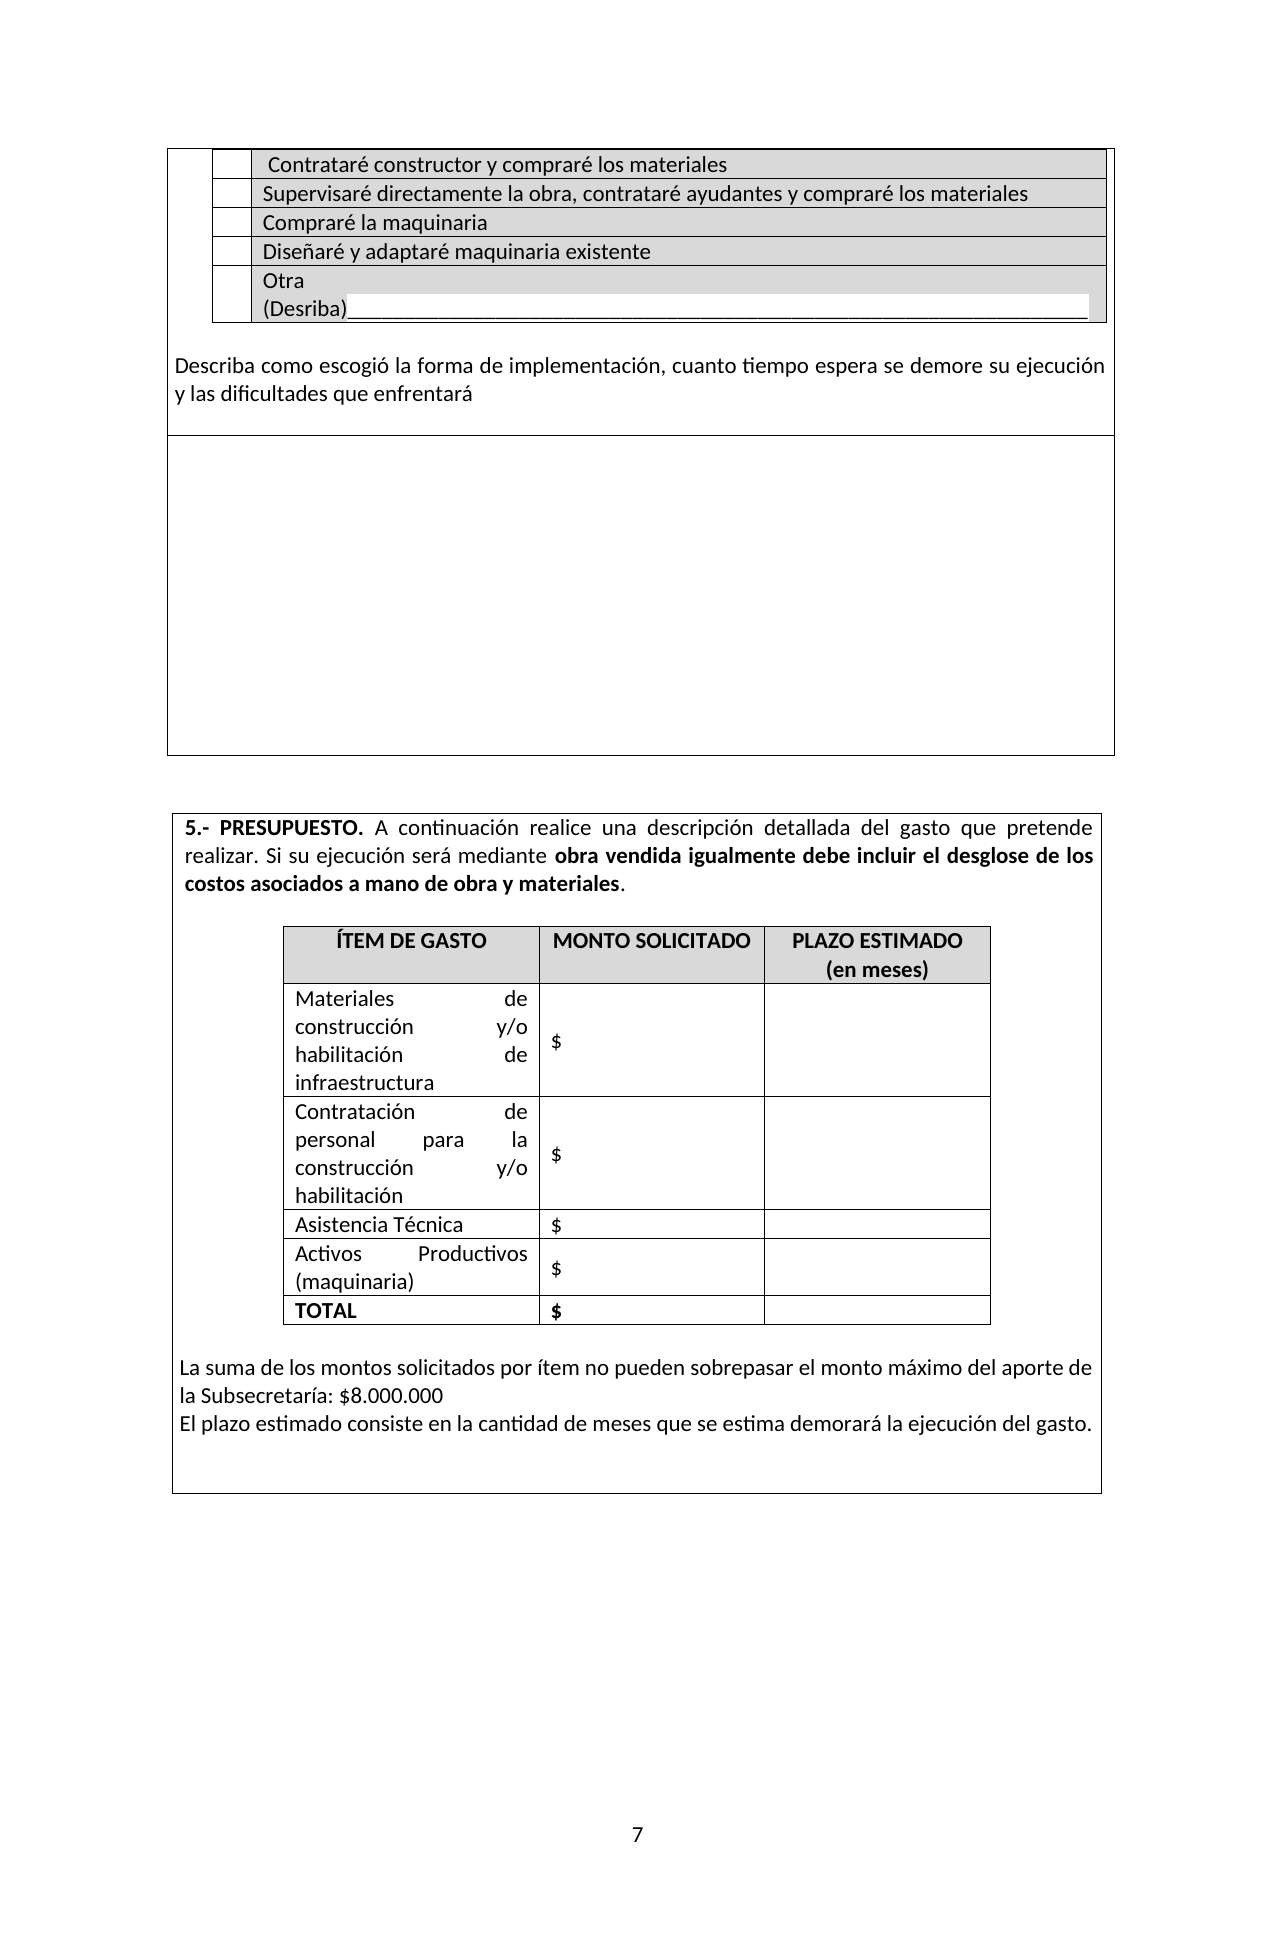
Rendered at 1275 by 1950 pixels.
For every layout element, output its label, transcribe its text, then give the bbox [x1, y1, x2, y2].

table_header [168, 149, 1114, 435]
table_header 5.- PRESUPUESTO. A continuación realice una descripción detallada del gasto que pretende realizar. Si su ejecución será mediante obra vendida igualmente debe incluir el desglose de los costos asociados a mano de obra y materiales. La suma de los montos solicitados por ítem no pueden sobrepasar el monto máximo del aporte de la Subsecretaría: $8.000.000 El plazo estimado consiste en la cantidad de meses que se estima demorará la ejecución del gasto. [173, 814, 1101, 1493]
table_cell [168, 436, 1114, 755]
